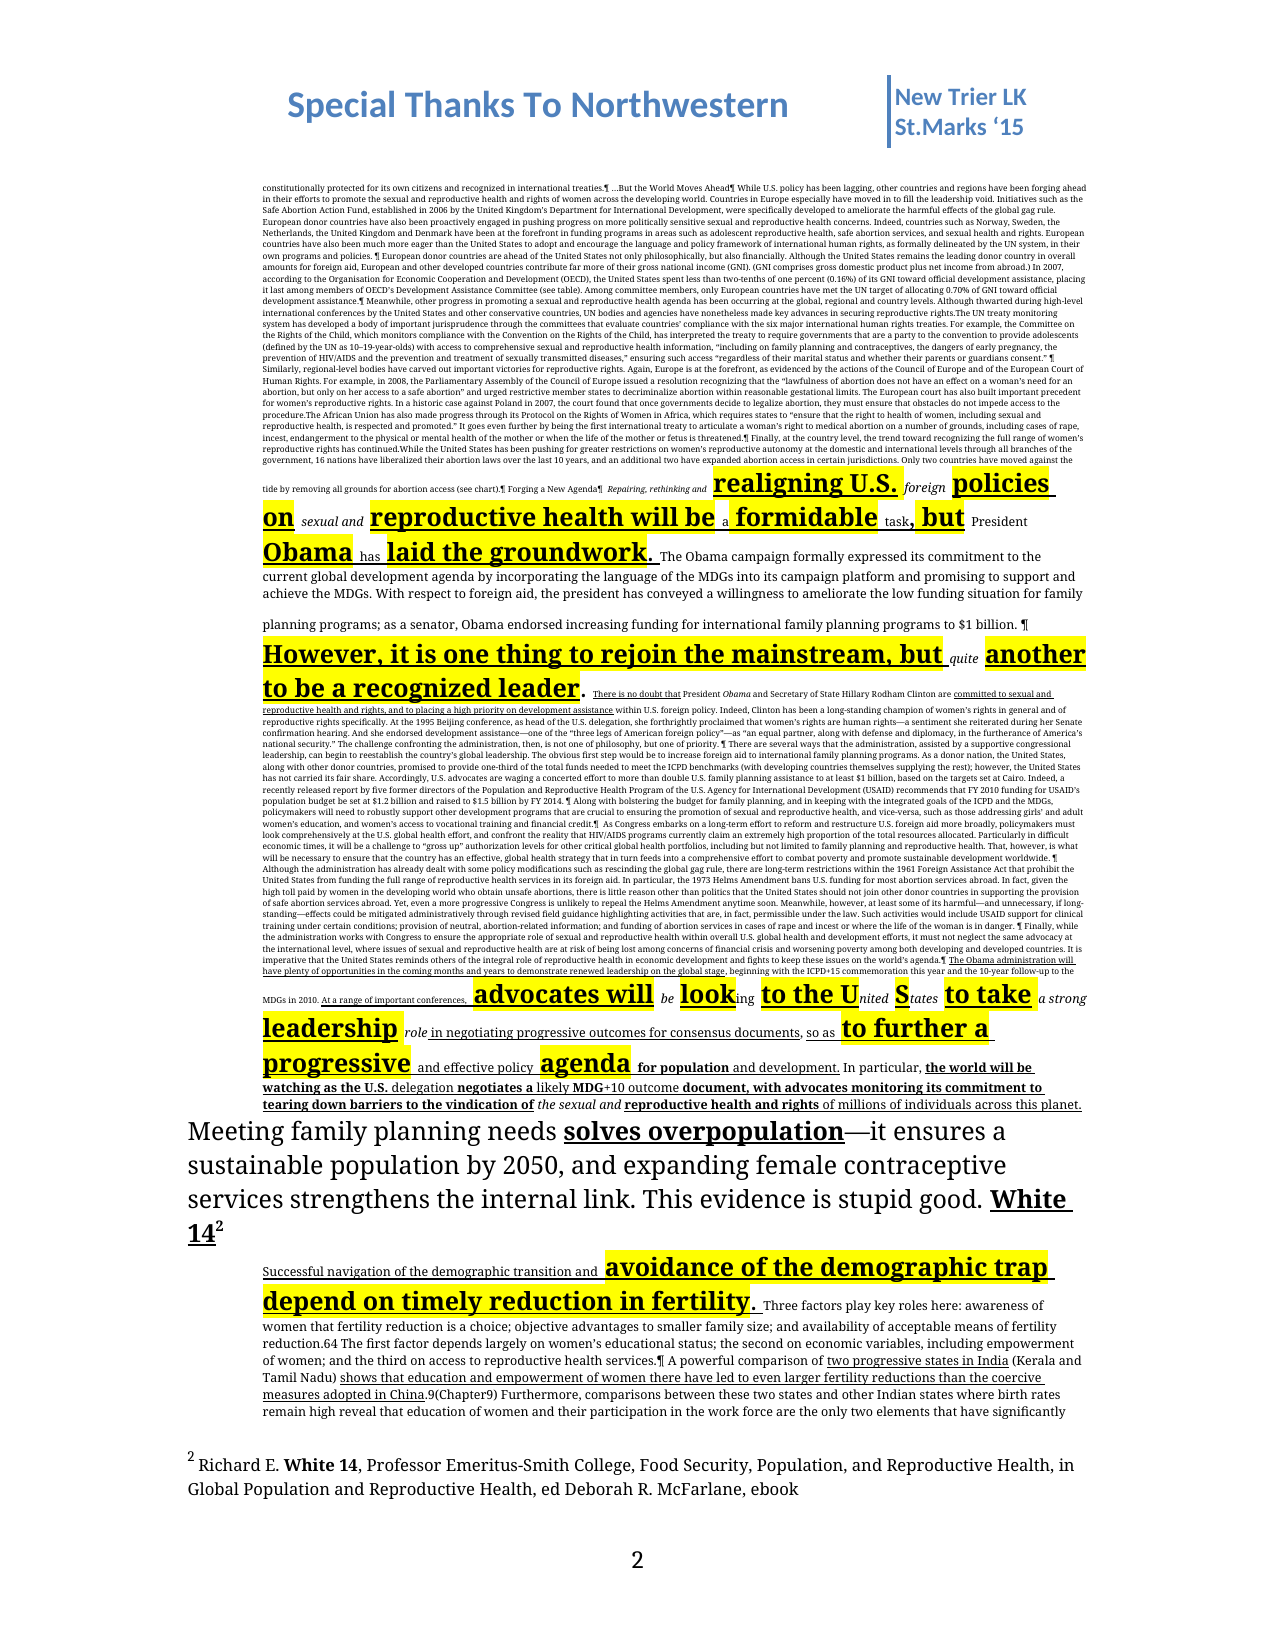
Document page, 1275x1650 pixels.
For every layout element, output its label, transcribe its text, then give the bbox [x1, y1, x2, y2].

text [262, 1250, 1087, 1420]
subtitle Meeting family planning needs solves overpopulation—it ensures a sustainable population by 2050, and expanding female contraceptive services strengthens the internal link. This evidence is stupid good. White 14 [187, 1113, 1087, 1250]
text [262, 182, 1087, 1113]
